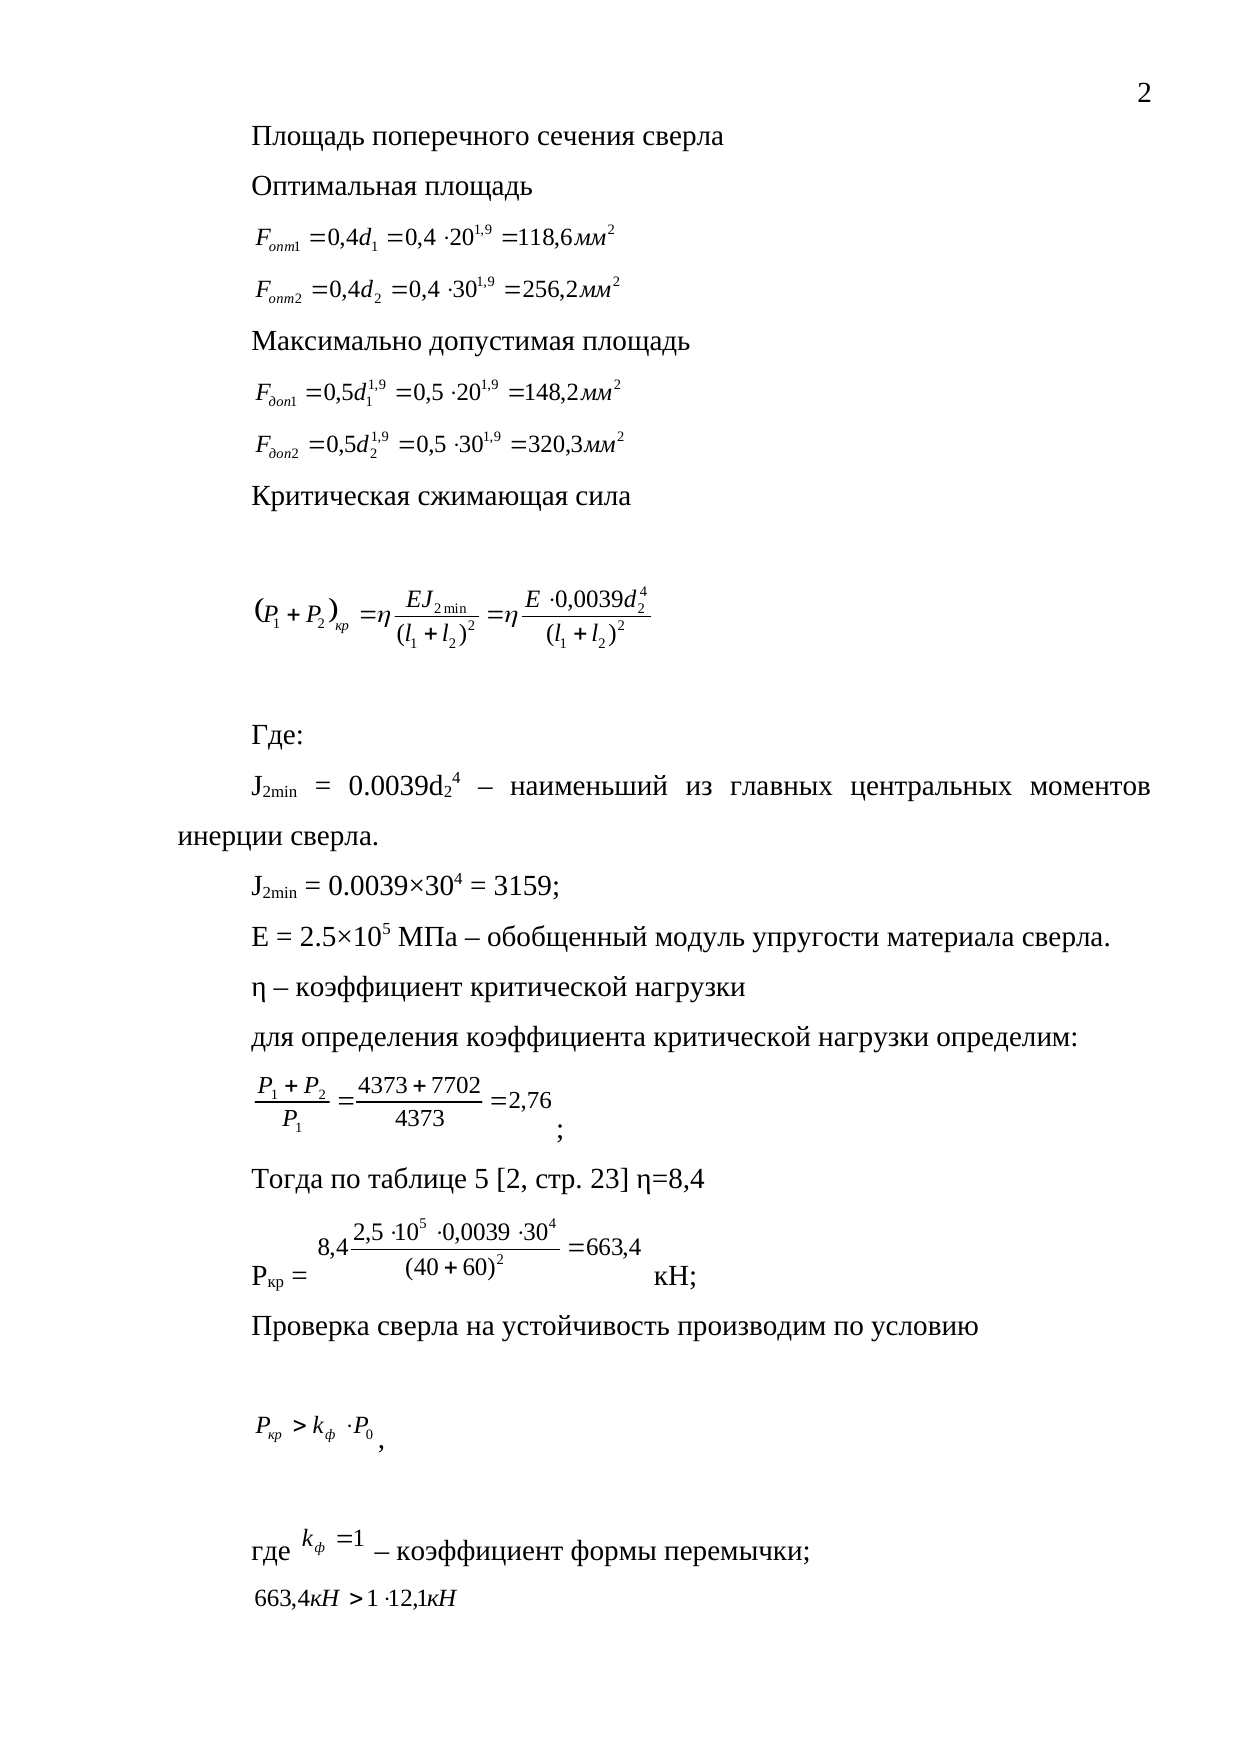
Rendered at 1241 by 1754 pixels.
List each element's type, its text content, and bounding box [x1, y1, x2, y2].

text ; [177, 1069, 1152, 1145]
text J2min = 0.0039d24 – наименьший из главных центральных моментов инерции сверла. [177, 768, 1152, 852]
text η – коэффициент критической нагрузки [177, 969, 1152, 1002]
text где – коэффициент формы перемычки; [177, 1521, 1152, 1567]
text Максимально допустимая площадь [177, 323, 1152, 357]
text J2min = 0.0039×304 = 3159; [177, 868, 1152, 902]
text Тогда по таблице 5 [2, стр. 23] η=8,4 [177, 1161, 1152, 1195]
text Проверка сверла на устойчивость производим по условию [177, 1308, 1152, 1342]
text для определения коэффициента критической нагрузки определим: [177, 1019, 1152, 1053]
text Критическая сжимающая сила [177, 478, 1152, 512]
text E = 2.5×105 МПа – обобщенный модуль упругости материала сверла. [177, 919, 1152, 952]
text Ркр = кН; [177, 1212, 1152, 1292]
text , [177, 1409, 1152, 1454]
text Площадь поперечного сечения сверла [177, 118, 1152, 152]
text Где: [177, 717, 1152, 751]
text Оптимальная площадь [177, 168, 1152, 202]
